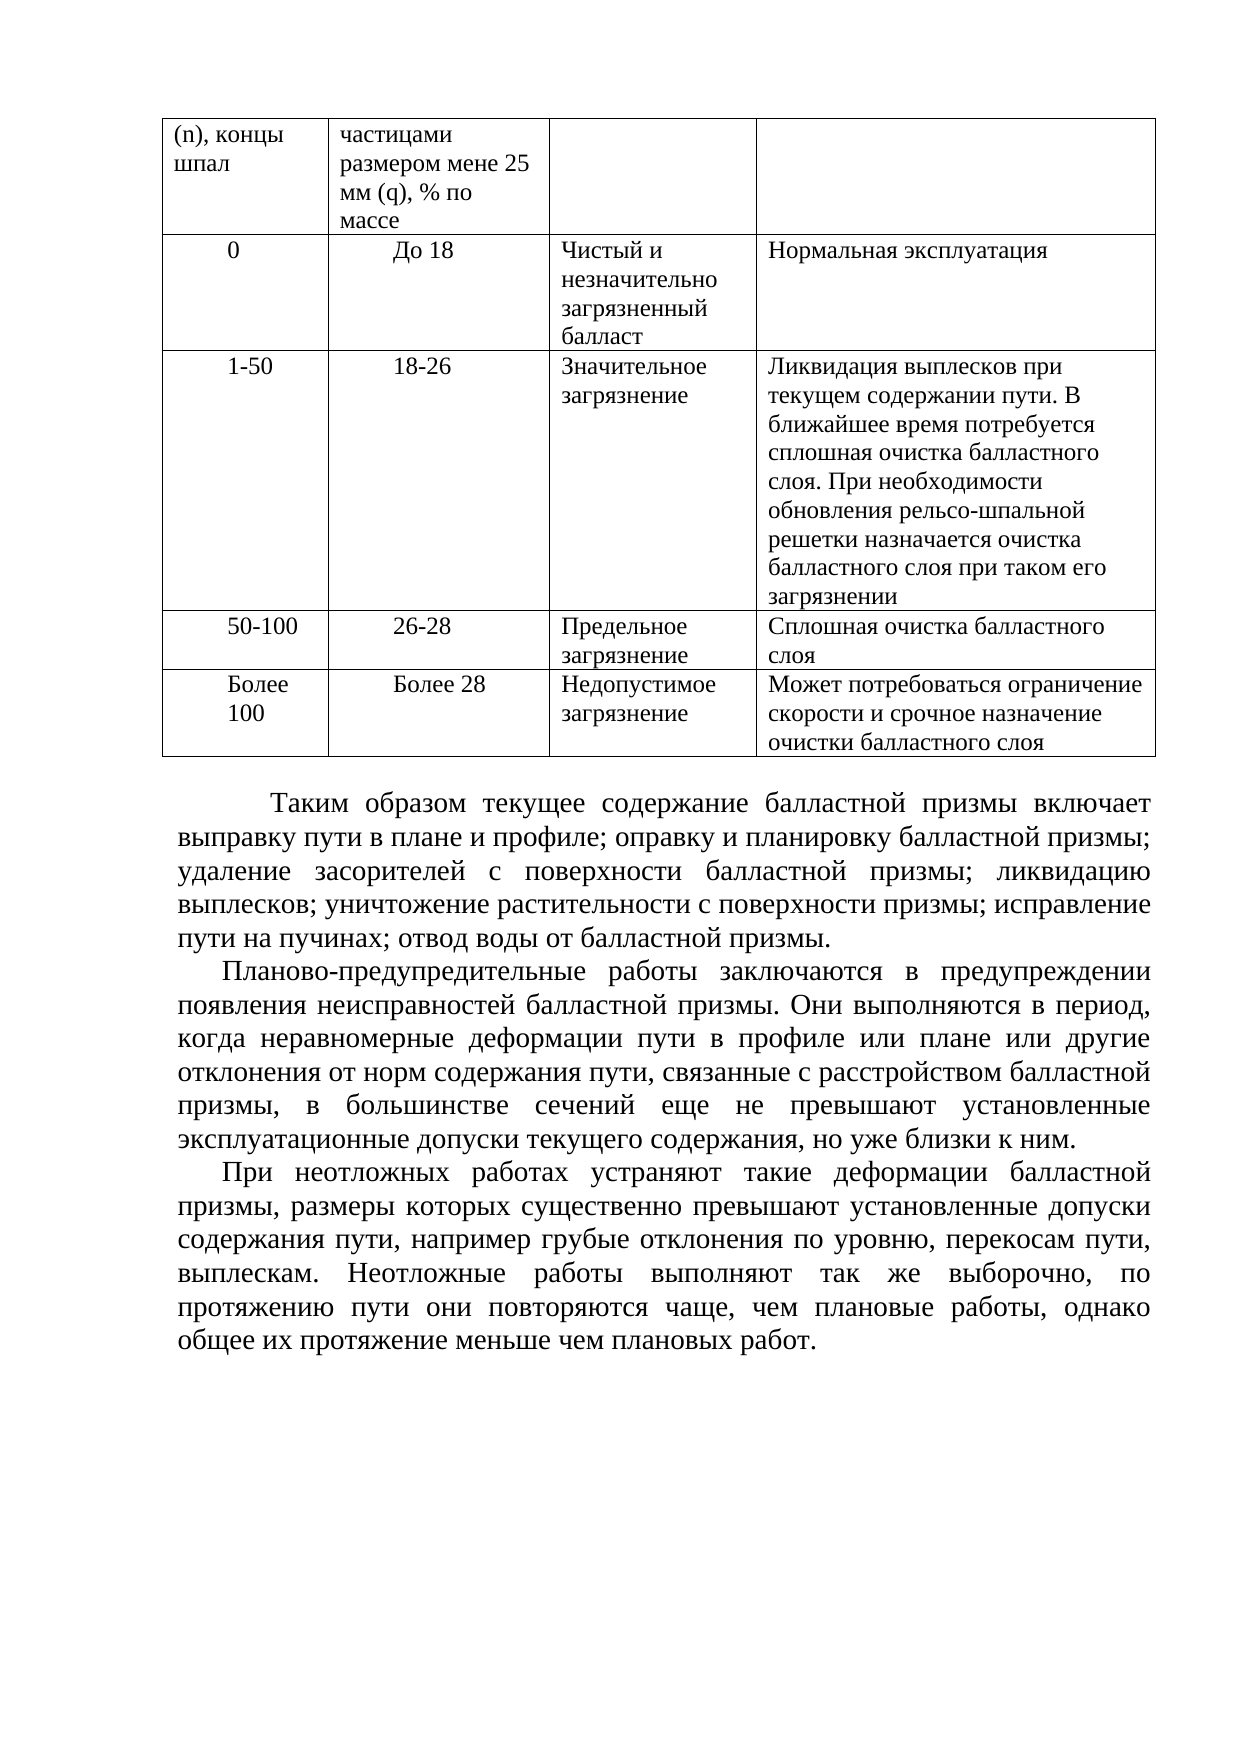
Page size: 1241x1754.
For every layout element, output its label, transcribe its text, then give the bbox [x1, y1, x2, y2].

table_cell 18-26 [329, 351, 549, 610]
table_cell Более 100 [163, 670, 328, 756]
table_cell Сплошная очистка балластного слоя [757, 611, 1155, 668]
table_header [163, 119, 328, 234]
table_cell 50-100 [163, 611, 328, 668]
table_cell Значительное загрязнение [550, 351, 756, 610]
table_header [757, 119, 1155, 234]
table_cell До 18 [329, 235, 549, 350]
text Таким образом текущее содержание балластной призмы включает выправку пути в плане и профиле; оправку и планировку балластной призмы; удаление засорителей с поверхности балластной призмы; ликвидацию выплесков; уничтожение растительности с поверхности призмы; исправление пути на пучинах; отвод воды от балластной призмы. [177, 786, 1152, 953]
table_cell 26-28 [329, 611, 549, 668]
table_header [329, 119, 549, 234]
table_cell 1-50 [163, 351, 328, 610]
text Планово-предупредительные работы заключаются в предупреждении появления неисправностей балластной призмы. Они выполняются в период, когда неравномерные деформации пути в профиле или плане или другие отклонения от норм содержания пути, связанные с расстройством балластной призмы, в большинстве сечений еще не превышают установленные эксплуатационные допуски текущего содержания, но уже близки к ним. [177, 953, 1152, 1154]
table_cell Предельное загрязнение [550, 611, 756, 668]
text При неотложных работах устраняют такие деформации балластной призмы, размеры которых существенно превышают установленные допуски содержания пути, например грубые отклонения по уровню, перекосам пути, выплескам. Неотложные работы выполняют так же выборочно, по протяжению пути они повторяются чаще, чем плановые работы, однако общее их протяжение меньше чем плановых работ. [177, 1154, 1152, 1356]
table_cell Недопустимое загрязнение [550, 670, 756, 756]
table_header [550, 119, 756, 234]
table_cell Чистый и незначительно загрязненный балласт [550, 235, 756, 350]
table_cell 0 [163, 235, 328, 350]
table_cell Может потребоваться ограничение скорости и срочное назначение очистки балластного слоя [757, 670, 1155, 756]
table_cell Более 28 [329, 670, 549, 756]
table_cell Ликвидация выплесков при текущем содержании пути. В ближайшее время потребуется сплошная очистка балластного слоя. При необходимости обновления рельсо-шпальной решетки назначается очистка балластного слоя при таком его загрязнении [757, 351, 1155, 610]
table_cell Нормальная эксплуатация [757, 235, 1155, 350]
